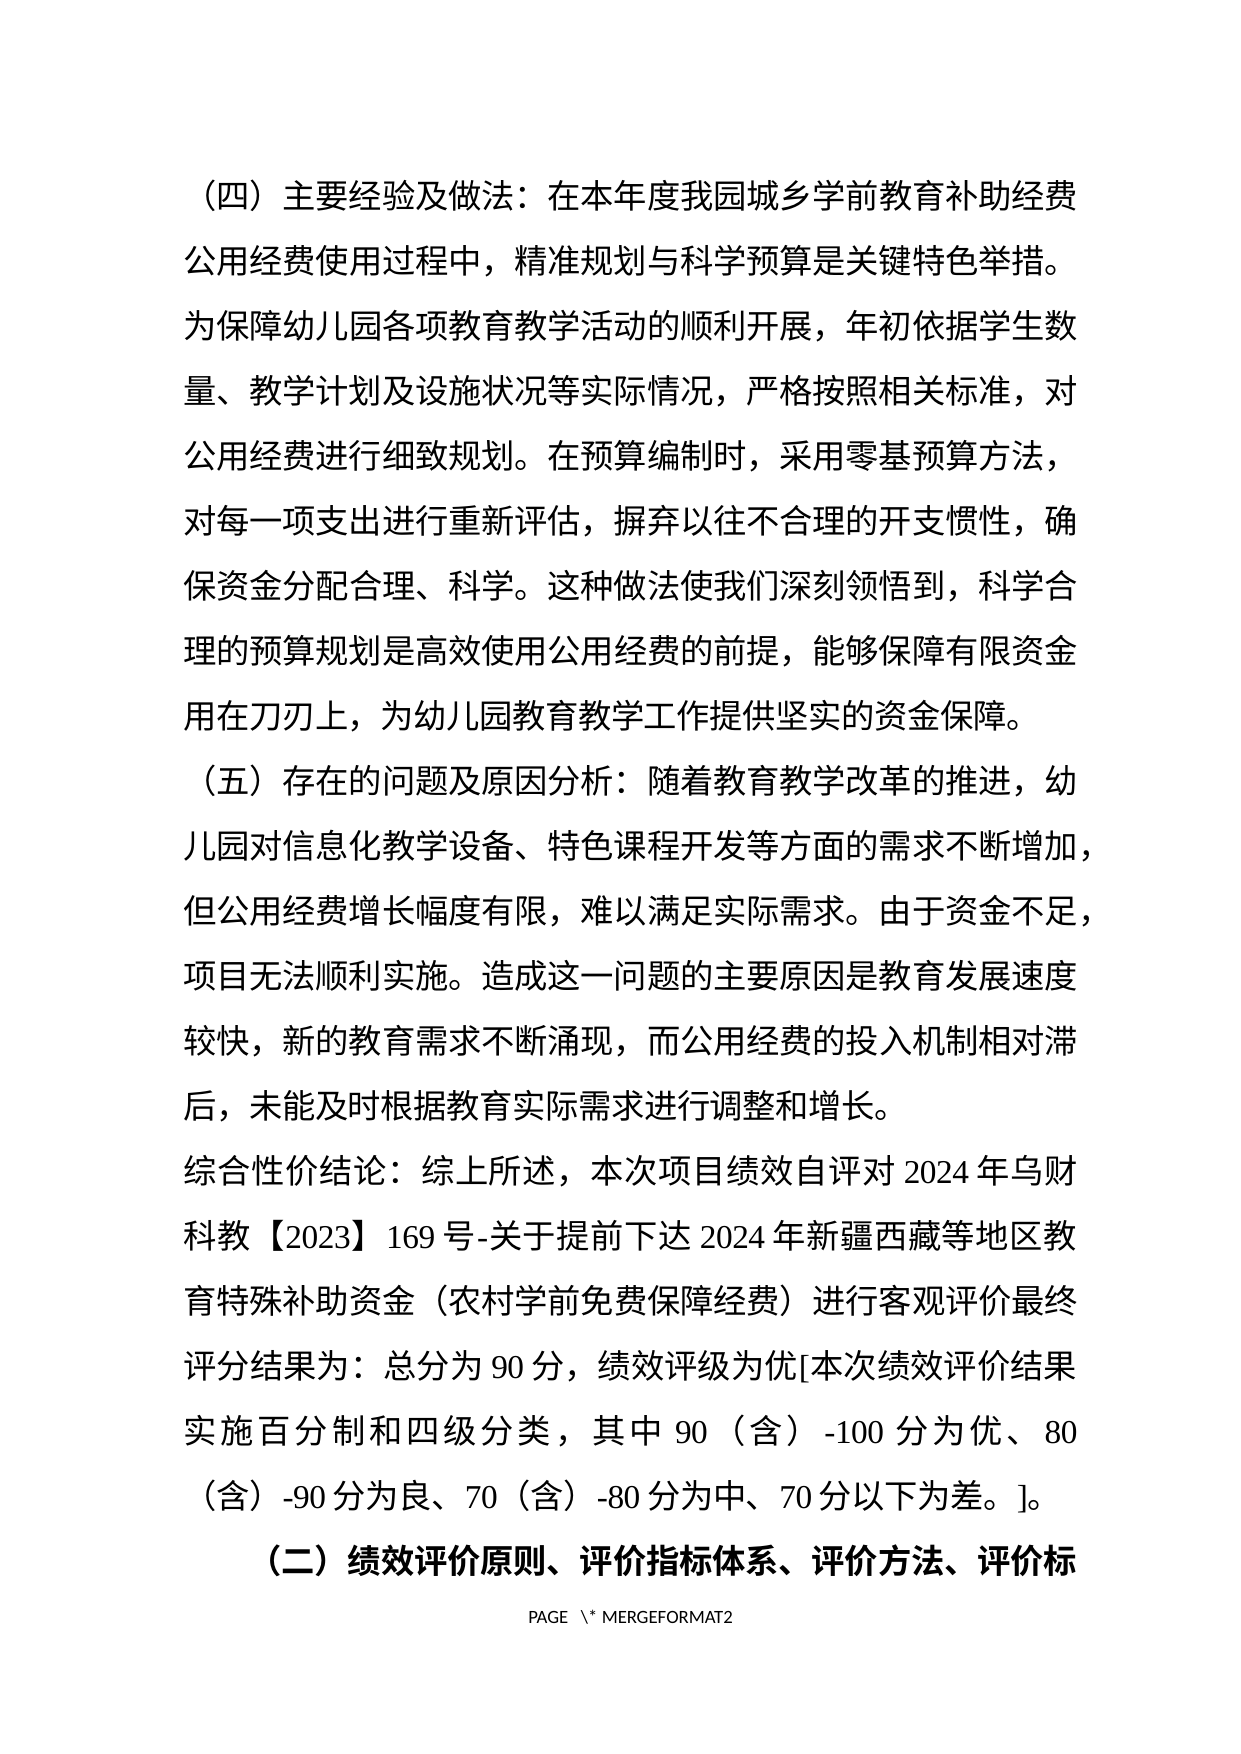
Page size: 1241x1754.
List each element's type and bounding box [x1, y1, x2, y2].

text [183, 162, 1078, 1527]
text [183, 1527, 1078, 1592]
